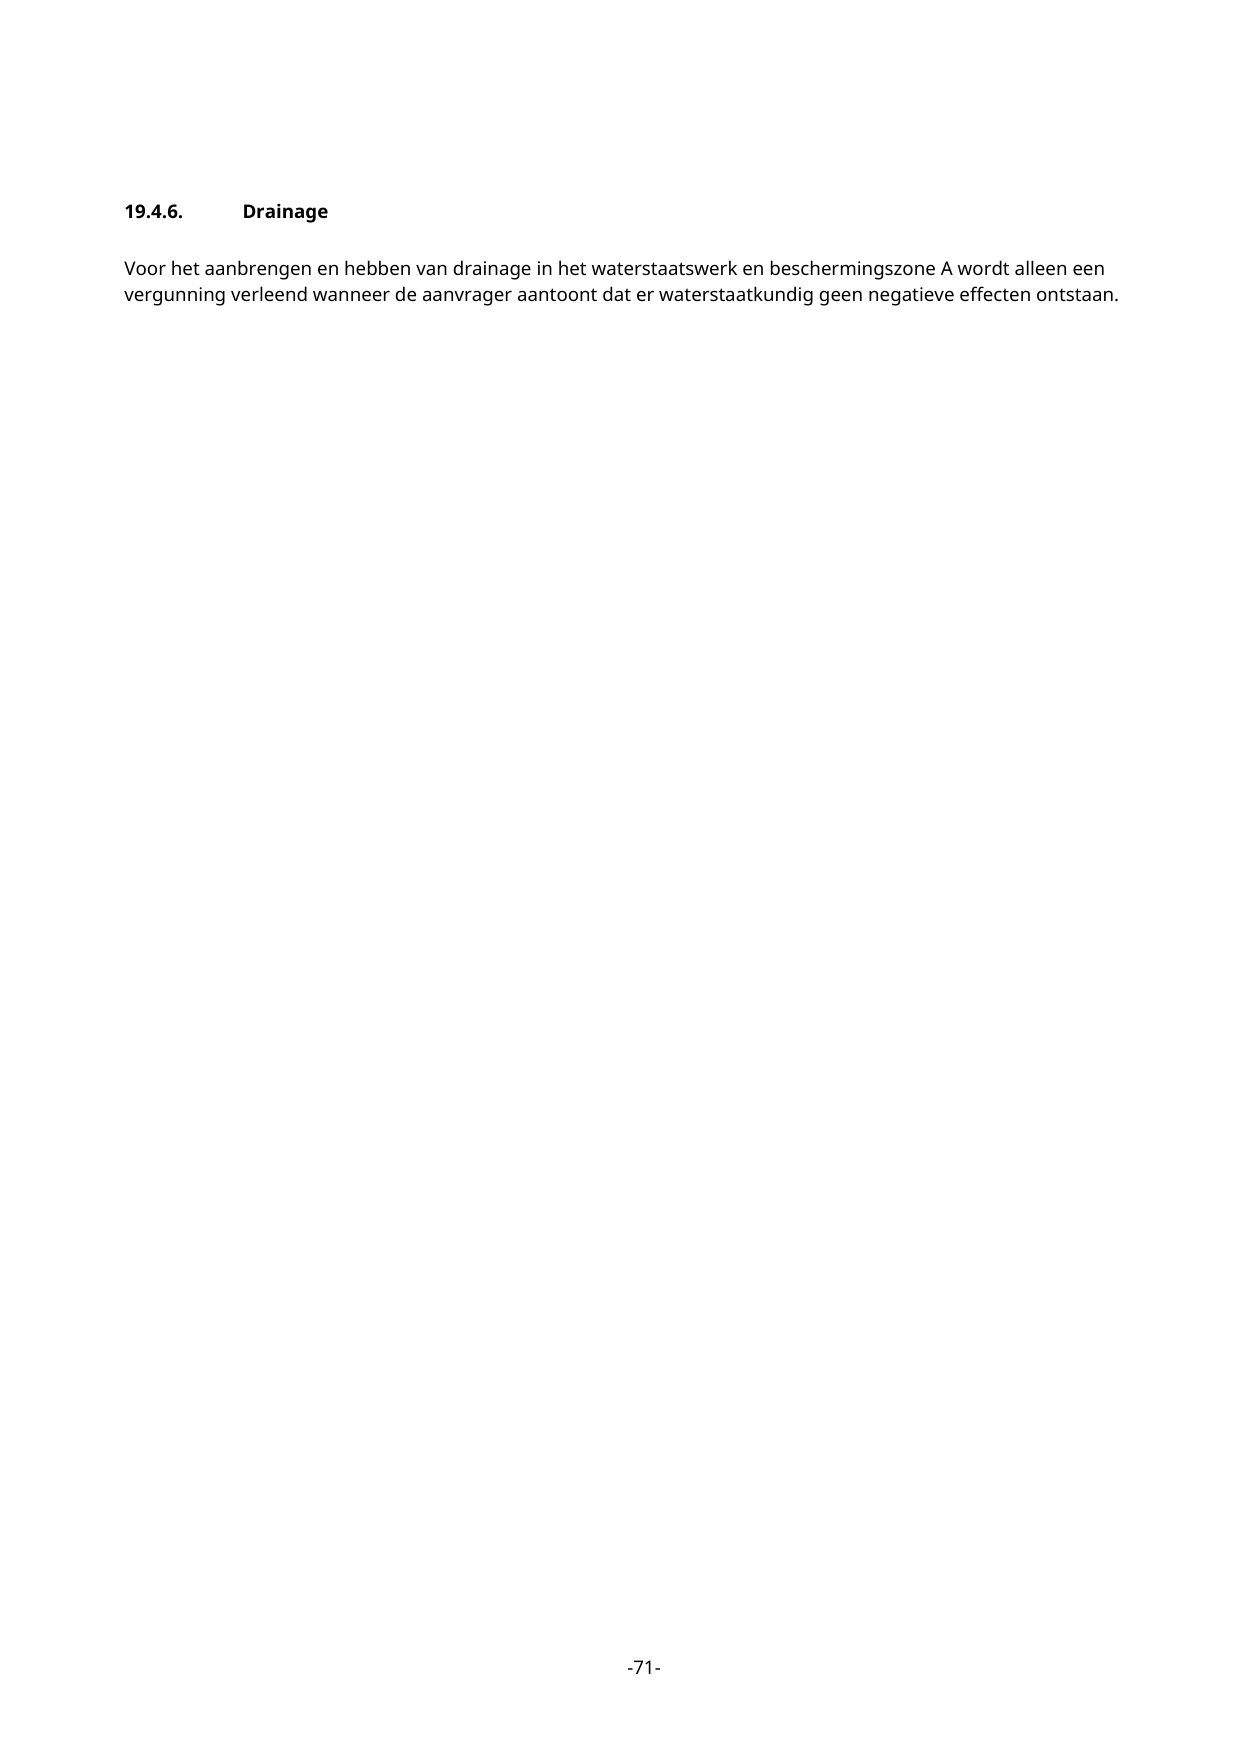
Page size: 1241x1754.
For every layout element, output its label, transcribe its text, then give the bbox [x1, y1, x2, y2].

subtitle Drainage [124, 198, 1163, 224]
text Voor het aanbrengen en hebben van drainage in het waterstaatswerk en beschermingszone A wordt alleen een vergunning verleend wanneer de aanvrager aantoont dat er waterstaatkundig geen negatieve effecten ontstaan. [124, 256, 1163, 307]
